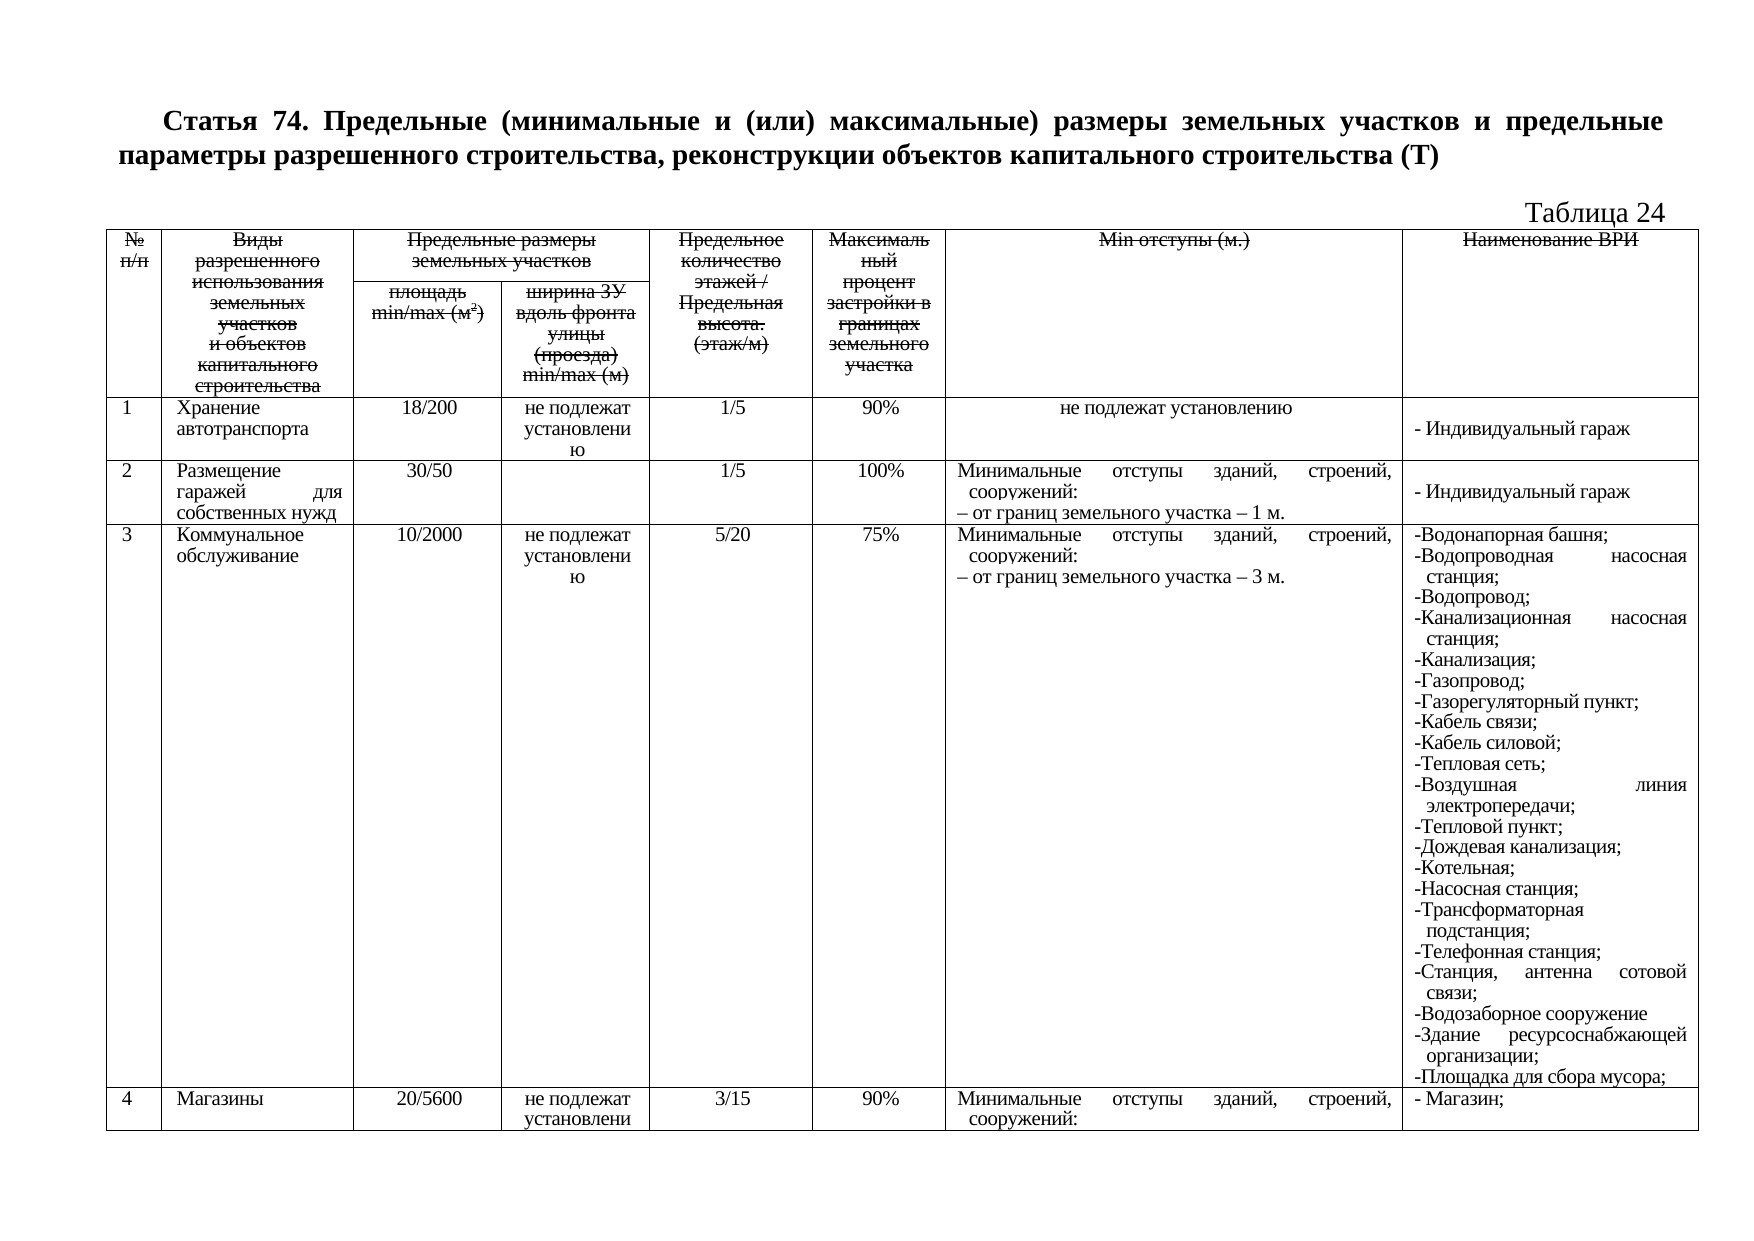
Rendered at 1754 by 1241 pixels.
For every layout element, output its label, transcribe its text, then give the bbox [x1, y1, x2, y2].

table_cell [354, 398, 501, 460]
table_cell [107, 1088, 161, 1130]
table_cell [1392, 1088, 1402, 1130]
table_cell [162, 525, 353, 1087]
text Статья 74. Предельные (минимальные и (или) максимальные) размеры земельных участков и предельные параметры разрешенного строительства, реконструкции объектов капитального строительства (Т) [118, 103, 1665, 170]
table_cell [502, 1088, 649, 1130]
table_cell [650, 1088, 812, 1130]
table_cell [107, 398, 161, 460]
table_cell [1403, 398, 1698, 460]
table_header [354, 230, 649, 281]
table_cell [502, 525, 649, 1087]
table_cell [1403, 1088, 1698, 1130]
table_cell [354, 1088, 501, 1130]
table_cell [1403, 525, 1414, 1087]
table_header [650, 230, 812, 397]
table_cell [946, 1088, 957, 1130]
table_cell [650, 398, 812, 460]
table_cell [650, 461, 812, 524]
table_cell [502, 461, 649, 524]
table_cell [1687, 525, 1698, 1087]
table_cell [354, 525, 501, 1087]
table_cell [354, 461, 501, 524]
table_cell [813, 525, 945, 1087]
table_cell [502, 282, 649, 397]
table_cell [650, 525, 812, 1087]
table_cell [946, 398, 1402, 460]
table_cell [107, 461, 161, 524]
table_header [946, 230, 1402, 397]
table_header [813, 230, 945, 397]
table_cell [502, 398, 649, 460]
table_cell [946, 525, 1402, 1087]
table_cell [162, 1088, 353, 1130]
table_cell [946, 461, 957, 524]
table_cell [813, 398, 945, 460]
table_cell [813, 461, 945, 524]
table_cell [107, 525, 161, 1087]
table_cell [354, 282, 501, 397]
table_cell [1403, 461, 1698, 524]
text Таблица 24 [118, 195, 1665, 229]
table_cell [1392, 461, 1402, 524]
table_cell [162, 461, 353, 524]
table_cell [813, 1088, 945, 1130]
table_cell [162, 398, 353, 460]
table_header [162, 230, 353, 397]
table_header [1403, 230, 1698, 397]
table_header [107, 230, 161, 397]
